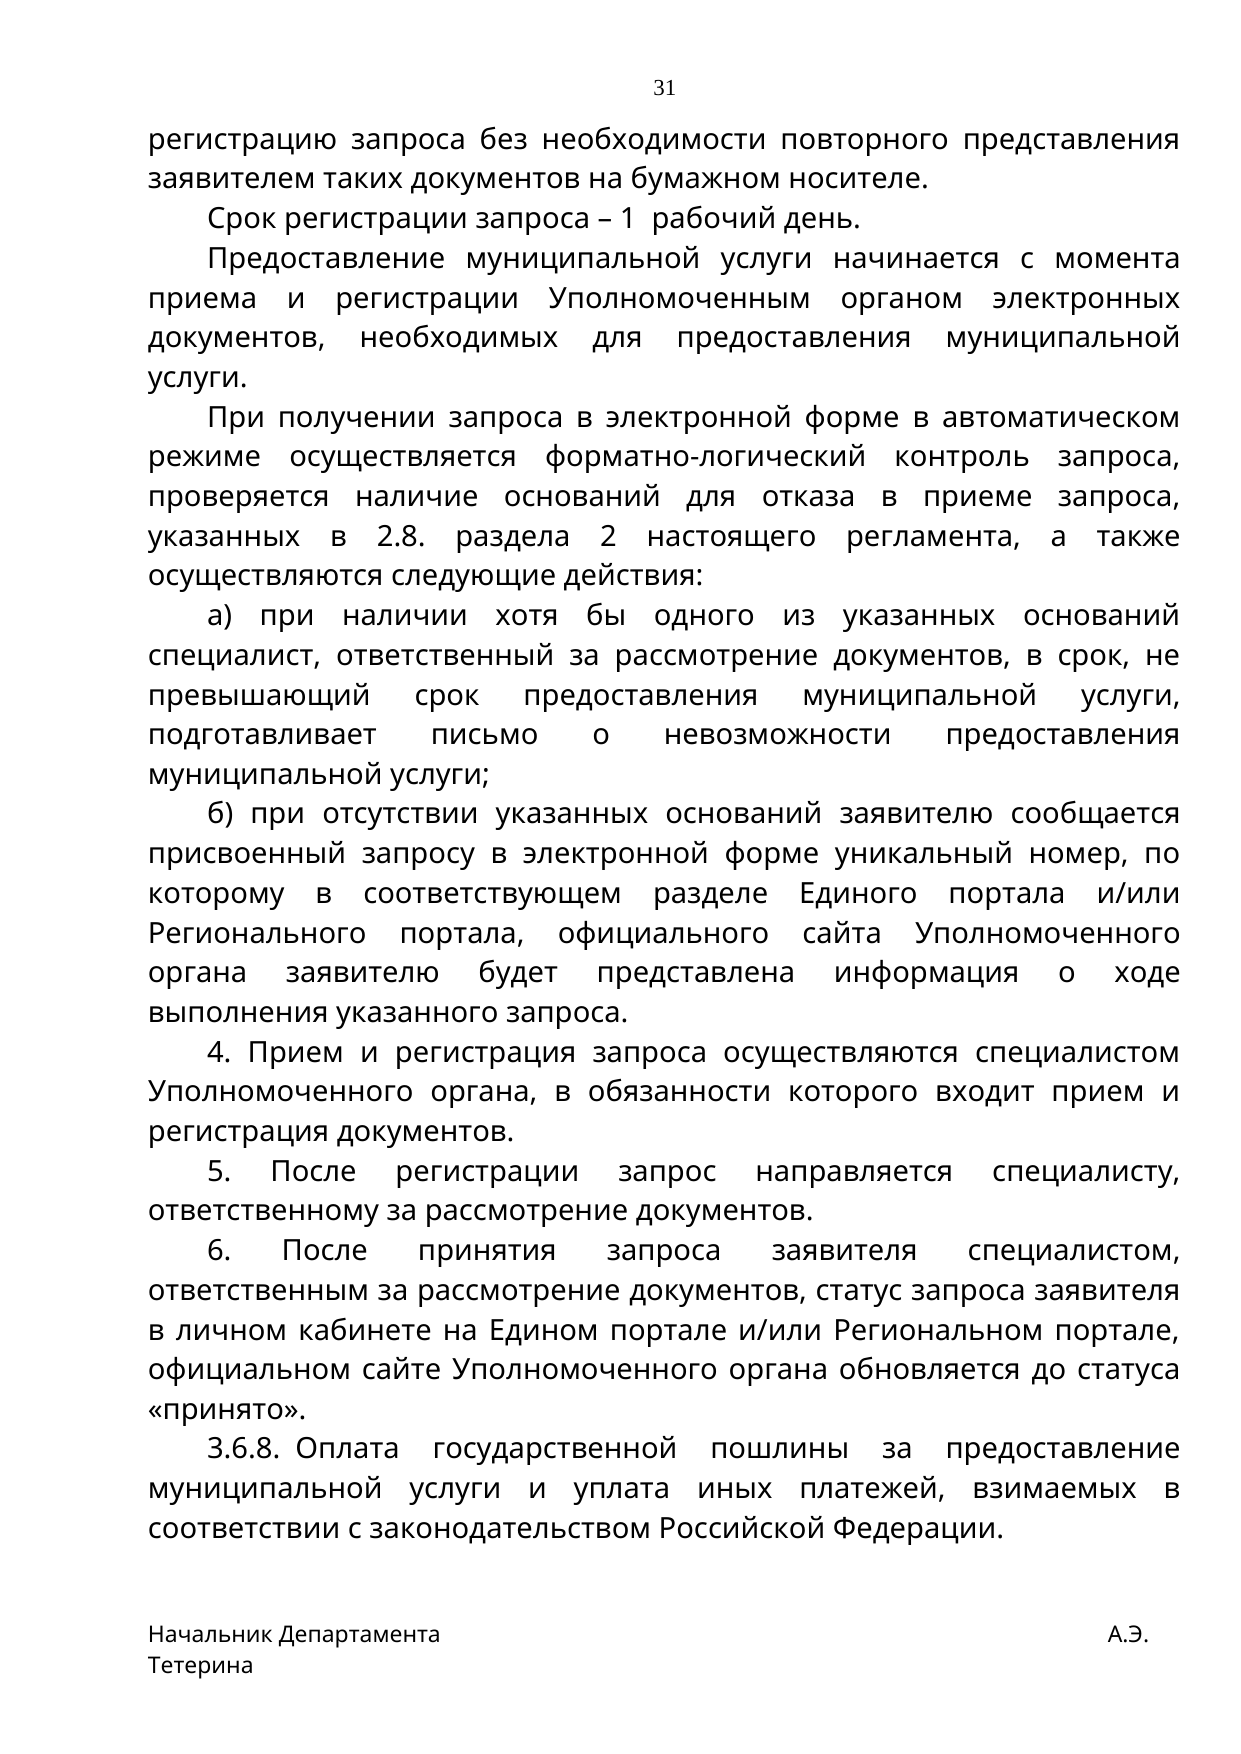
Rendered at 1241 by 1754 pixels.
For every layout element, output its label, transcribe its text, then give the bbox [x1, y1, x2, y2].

text Предоставление муниципальной услуги начинается с момента приема и регистрации Уполномоченным органом электронных документов, необходимых для предоставления муниципальной услуги. [148, 237, 1181, 396]
text 4. Прием и регистрация запроса осуществляются специалистом Уполномоченного органа, в обязанности которого входит прием и регистрация документов. [148, 1031, 1181, 1150]
text Срок регистрации запроса – 1 рабочий день. [148, 197, 1181, 237]
text 6. После принятия запроса заявителя специалистом, ответственным за рассмотрение документов, статус запроса заявителя в личном кабинете на Едином портале и/или Региональном портале, официальном сайте Уполномоченного органа обновляется до статуса «принято». [148, 1229, 1181, 1428]
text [148, 118, 1181, 197]
text а) при наличии хотя бы одного из указанных оснований специалист, ответственный за рассмотрение документов, в срок, не превышающий срок предоставления муниципальной услуги, подготавливает письмо о невозможности предоставления муниципальной услуги; [148, 594, 1181, 793]
text 5. После регистрации запрос направляется специалисту, ответственному за рассмотрение документов. [148, 1150, 1181, 1229]
text б) при отсутствии указанных оснований заявителю сообщается присвоенный запросу в электронной форме уникальный номер, по которому в соответствующем разделе Единого портала и/или Регионального портала, официального сайта Уполномоченного органа заявителю будет представлена информация о ходе выполнения указанного запроса. [148, 793, 1181, 1031]
text При получении запроса в электронной форме в автоматическом режиме осуществляется форматно-логический контроль запроса, проверяется наличие оснований для отказа в приеме запроса, указанных в 2.8. раздела 2 настоящего регламента, а также осуществляются следующие действия: [148, 396, 1181, 594]
list Оплата государственной пошлины за предоставление муниципальной услуги и уплата иных платежей, взимаемых в соответствии с законодательством Российской Федерации. [148, 1428, 1181, 1547]
